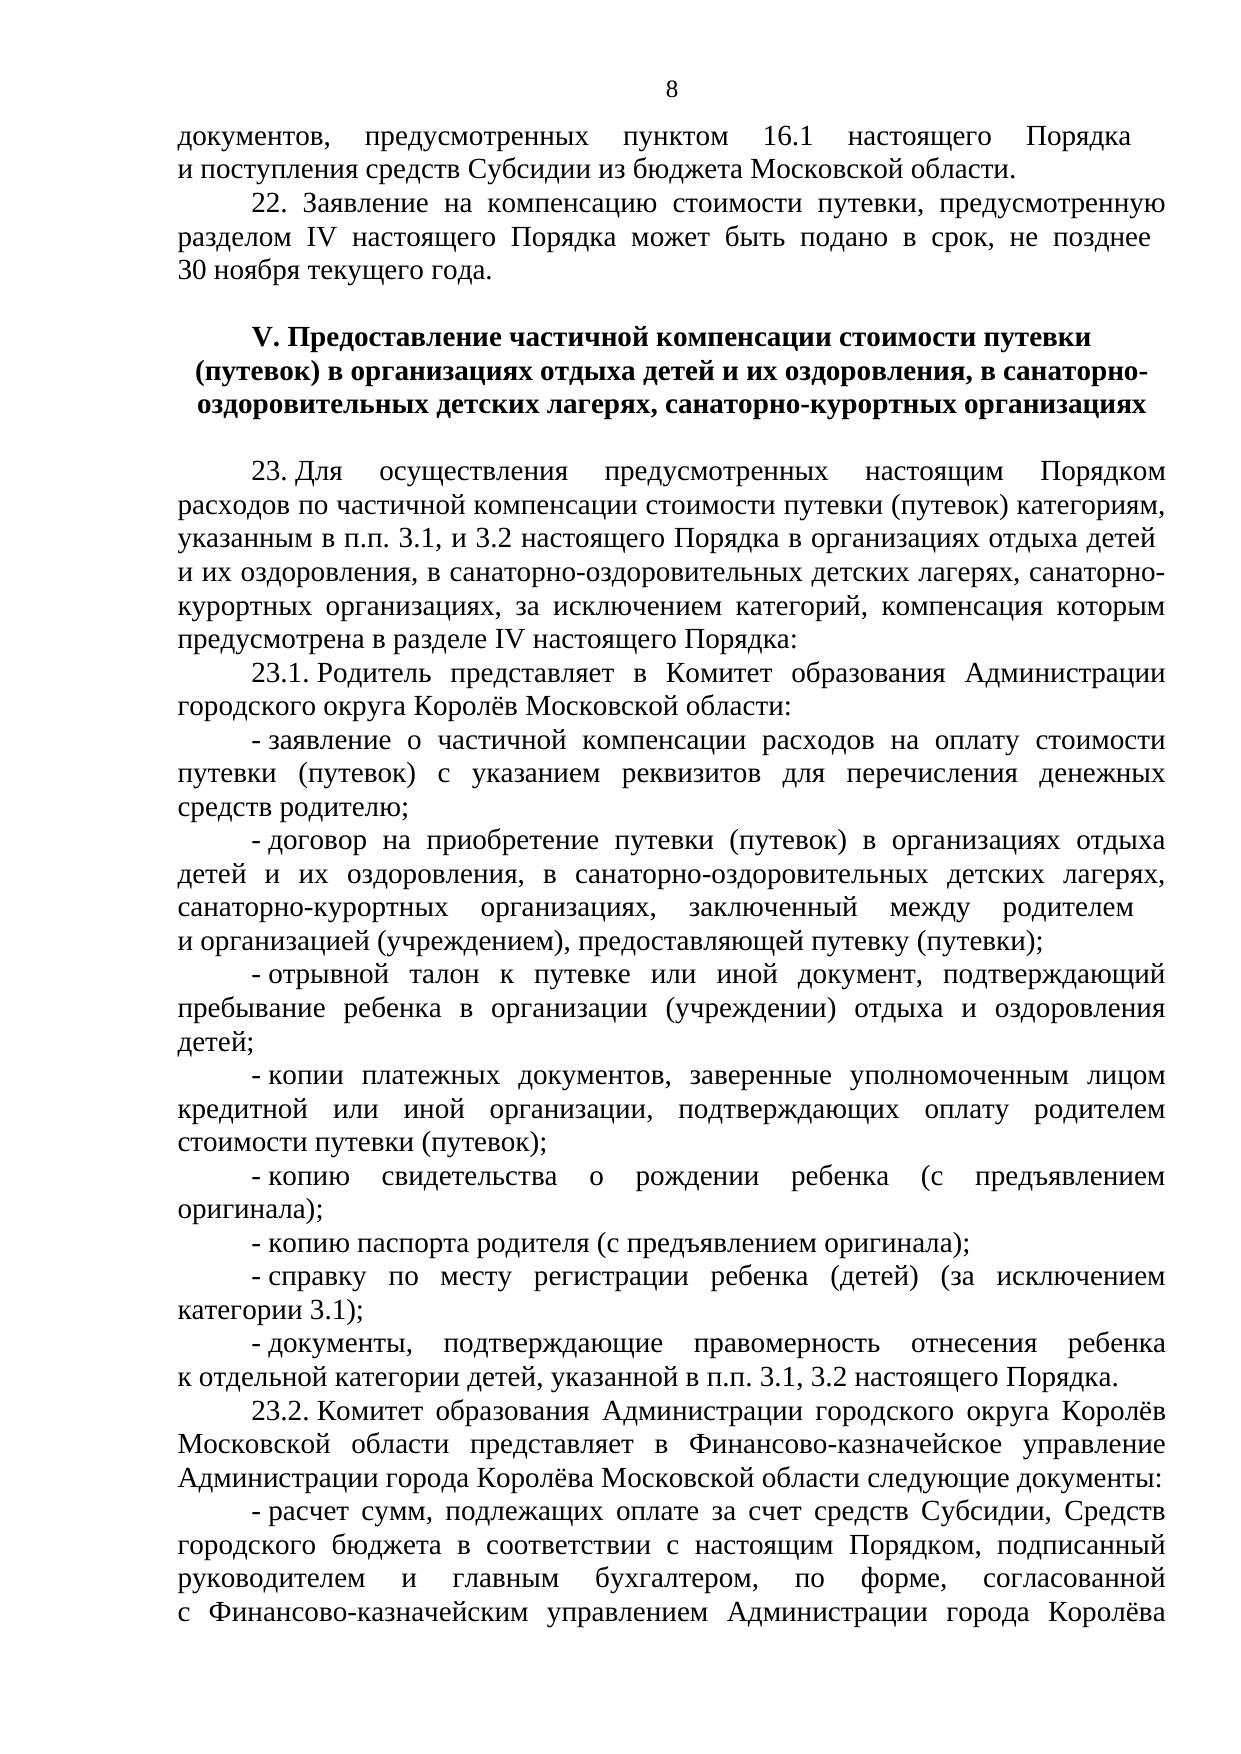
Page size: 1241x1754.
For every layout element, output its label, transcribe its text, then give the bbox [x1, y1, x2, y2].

text - документы, подтверждающие правомерность отнесения ребенка к отдельной категории детей, указанной в п.п. 3.1, 3.2 настоящего Порядка. [177, 1326, 1166, 1393]
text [177, 1493, 1166, 1627]
text - заявление о частичной компенсации расходов на оплату стоимости путевки (путевок) с указанием реквизитов для перечисления денежных средств родителю; [177, 722, 1166, 822]
text 23.2. Комитет образования Администрации городского округа Королёв Московской области представляет в Финансово-казначейское управление Администрации города Королёва Московской области следующие документы: [177, 1393, 1166, 1493]
text - копию паспорта родителя (с предъявлением оригинала); [177, 1225, 1166, 1258]
text 23. Для осуществления предусмотренных настоящим Порядком расходов по частичной компенсации стоимости путевки (путевок) категориям, указанным в п.п. 3.1, и 3.2 настоящего Порядка в организациях отдыха детей и их оздоровления, в санаторно-оздоровительных детских лагерях, санаторно-курортных организациях, за исключением категорий, компенсация которым предусмотрена в разделе IV настоящего Порядка: [177, 453, 1166, 655]
text 22. Заявление на компенсацию стоимости путевки, предусмотренную разделом IV настоящего Порядка может быть подано в срок, не позднее 30 ноября текущего года. [177, 185, 1166, 286]
text - отрывной талон к путевке или иной документ, подтверждающий пребывание ребенка в организации (учреждении) отдыха и оздоровления детей; [177, 957, 1166, 1057]
text - справку по месту регистрации ребенка (детей) (за исключением категории 3.1); [177, 1258, 1166, 1326]
text V. Предоставление частичной компенсации стоимости путевки [177, 319, 1166, 353]
text - копию свидетельства о рождении ребенка (с предъявлением оригинала); [177, 1158, 1166, 1225]
text - копии платежных документов, заверенные уполномоченным лицом кредитной или иной организации, подтверждающих оплату родителем стоимости путевки (путевок); [177, 1057, 1166, 1158]
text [177, 118, 1166, 185]
text 23.1. Родитель представляет в Комитет образования Администрации городского округа Королёв Московской области: [177, 655, 1166, 722]
text - договор на приобретение путевки (путевок) в организациях отдыха детей и их оздоровления, в санаторно-оздоровительных детских лагерях, санаторно-курортных организациях, заключенный между родителем и организацией (учреждением), предоставляющей путевку (путевки); [177, 822, 1166, 957]
text (путевок) в организациях отдыха детей и их оздоровления, в санаторно-оздоровительных детских лагерях, санаторно-курортных организациях [177, 353, 1166, 420]
